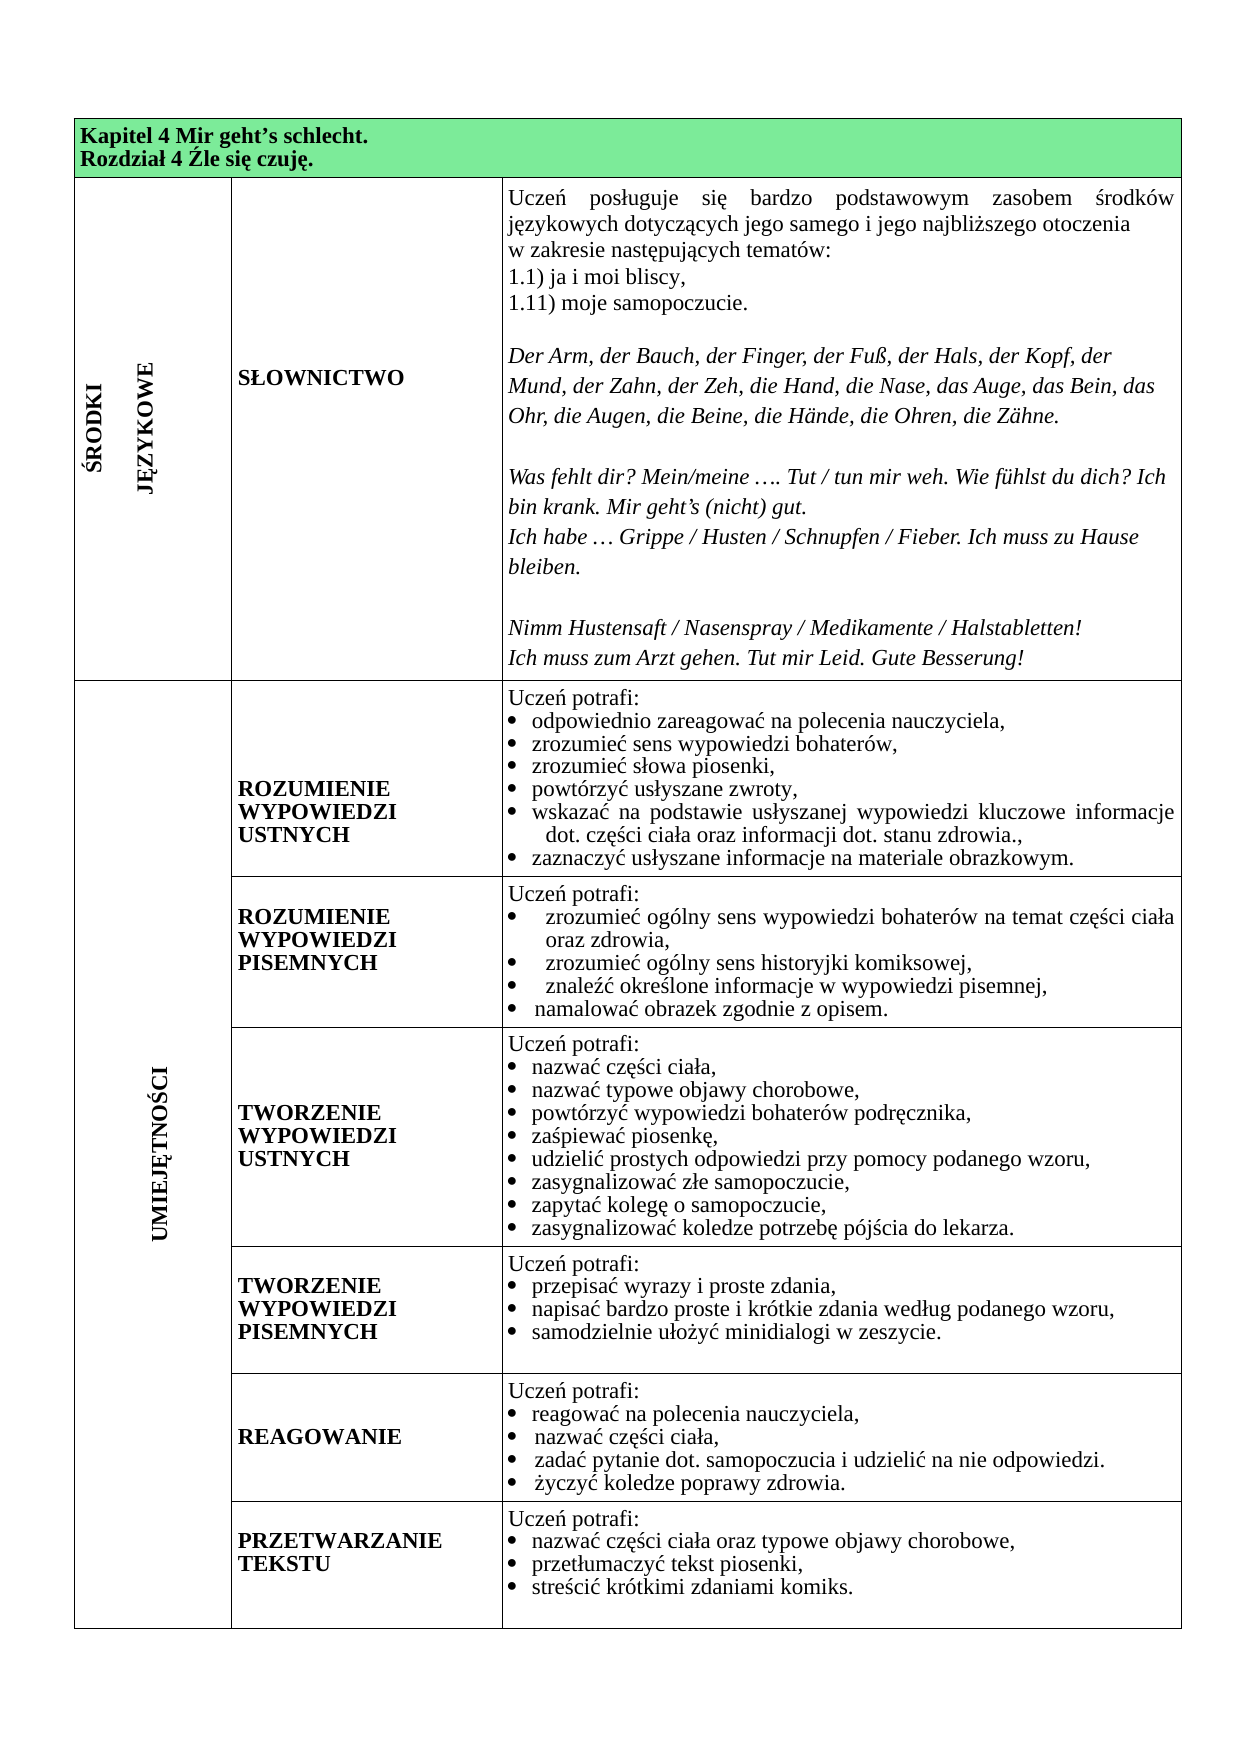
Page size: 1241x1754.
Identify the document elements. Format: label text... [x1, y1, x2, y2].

table_cell Uczeń potrafi: nazwać części ciała, nazwać typowe objawy chorobowe, powtórzyć wypowiedzi bohaterów podręcznika, zaśpiewać piosenkę, udzielić prostych odpowiedzi przy pomocy podanego wzoru, zasygnalizować złe samopoczucie, zapytać kolegę o samopoczucie, zasygnalizować koledze potrzebę pójścia do lekarza. [503, 1028, 1181, 1246]
table_cell PRZETWARZANIE TEKSTU [232, 1502, 502, 1628]
table_cell REAGOWANIE [232, 1374, 502, 1501]
table_cell TWORZENIE WYPOWIEDZI PISEMNYCH [232, 1247, 502, 1373]
table_cell Uczeń potrafi: nazwać części ciała oraz typowe objawy chorobowe, przetłumaczyć tekst piosenki, streścić krótkimi zdaniami komiks. [503, 1502, 1181, 1628]
table_cell Uczeń posługuje się bardzo podstawowym zasobem środków językowych dotyczących jego samego i jego najbliższego otoczenia w zakresie następujących tematów: 1.1) ja i moi bliscy, 1.11) moje samopoczucie. Der Arm, der Bauch, der Finger, der Fuß, der Hals, der Kopf, der Mund, der Zahn, der Zeh, die Hand, die Nase, das Auge, das Bein, das Ohr, die Augen, die Beine, die Hände, die Ohren, die Zähne. Was fehlt dir? Mein/meine …. Tut / tun mir weh. Wie fühlst du dich? Ich bin krank. Mir geht’s (nicht) gut. Ich habe … Grippe / Husten / Schnupfen / Fieber. Ich muss zu Hause bleiben. Nimm Hustensaft / Nasenspray / Medikamente / Halstabletten! Ich muss zum Arzt gehen. Tut mir Leid. Gute Besserung! [503, 178, 1181, 680]
table_cell Uczeń potrafi: przepisać wyrazy i proste zdania, napisać bardzo proste i krótkie zdania według podanego wzoru, samodzielnie ułożyć minidialogi w zeszycie. [503, 1247, 1181, 1373]
table_cell Uczeń potrafi: odpowiednio zareagować na polecenia nauczyciela, zrozumieć sens wypowiedzi bohaterów, zrozumieć słowa piosenki, powtórzyć usłyszane zwroty, wskazać na podstawie usłyszanej wypowiedzi kluczowe informacje dot. części ciała oraz informacji dot. stanu zdrowia., zaznaczyć usłyszane informacje na materiale obrazkowym. [503, 681, 1181, 876]
table_cell ROZUMIENIE WYPOWIEDZI PISEMNYCH [232, 877, 502, 1027]
table_cell ROZUMIENIE WYPOWIEDZI USTNYCH [232, 681, 502, 876]
table_cell Uczeń potrafi: reagować na polecenia nauczyciela, nazwać części ciała, zadać pytanie dot. samopoczucia i udzielić na nie odpowiedzi. życzyć koledze poprawy zdrowia. [503, 1374, 1181, 1501]
table_cell UMIEJĘTNOŚCI [75, 681, 231, 1628]
table_cell Uczeń potrafi: zrozumieć ogólny sens wypowiedzi bohaterów na temat części ciała oraz zdrowia, zrozumieć ogólny sens historyjki komiksowej, znaleźć określone informacje w wypowiedzi pisemnej, namalować obrazek zgodnie z opisem. [503, 877, 1181, 1027]
table_header Kapitel 4 Mir geht’s schlecht. Rozdział 4 Źle się czuję. [75, 119, 1181, 177]
table_cell TWORZENIE WYPOWIEDZI USTNYCH [232, 1028, 502, 1246]
table_cell SŁOWNICTWO [232, 178, 502, 680]
table_cell ŚRODKI JĘZYKOWE [75, 178, 231, 680]
